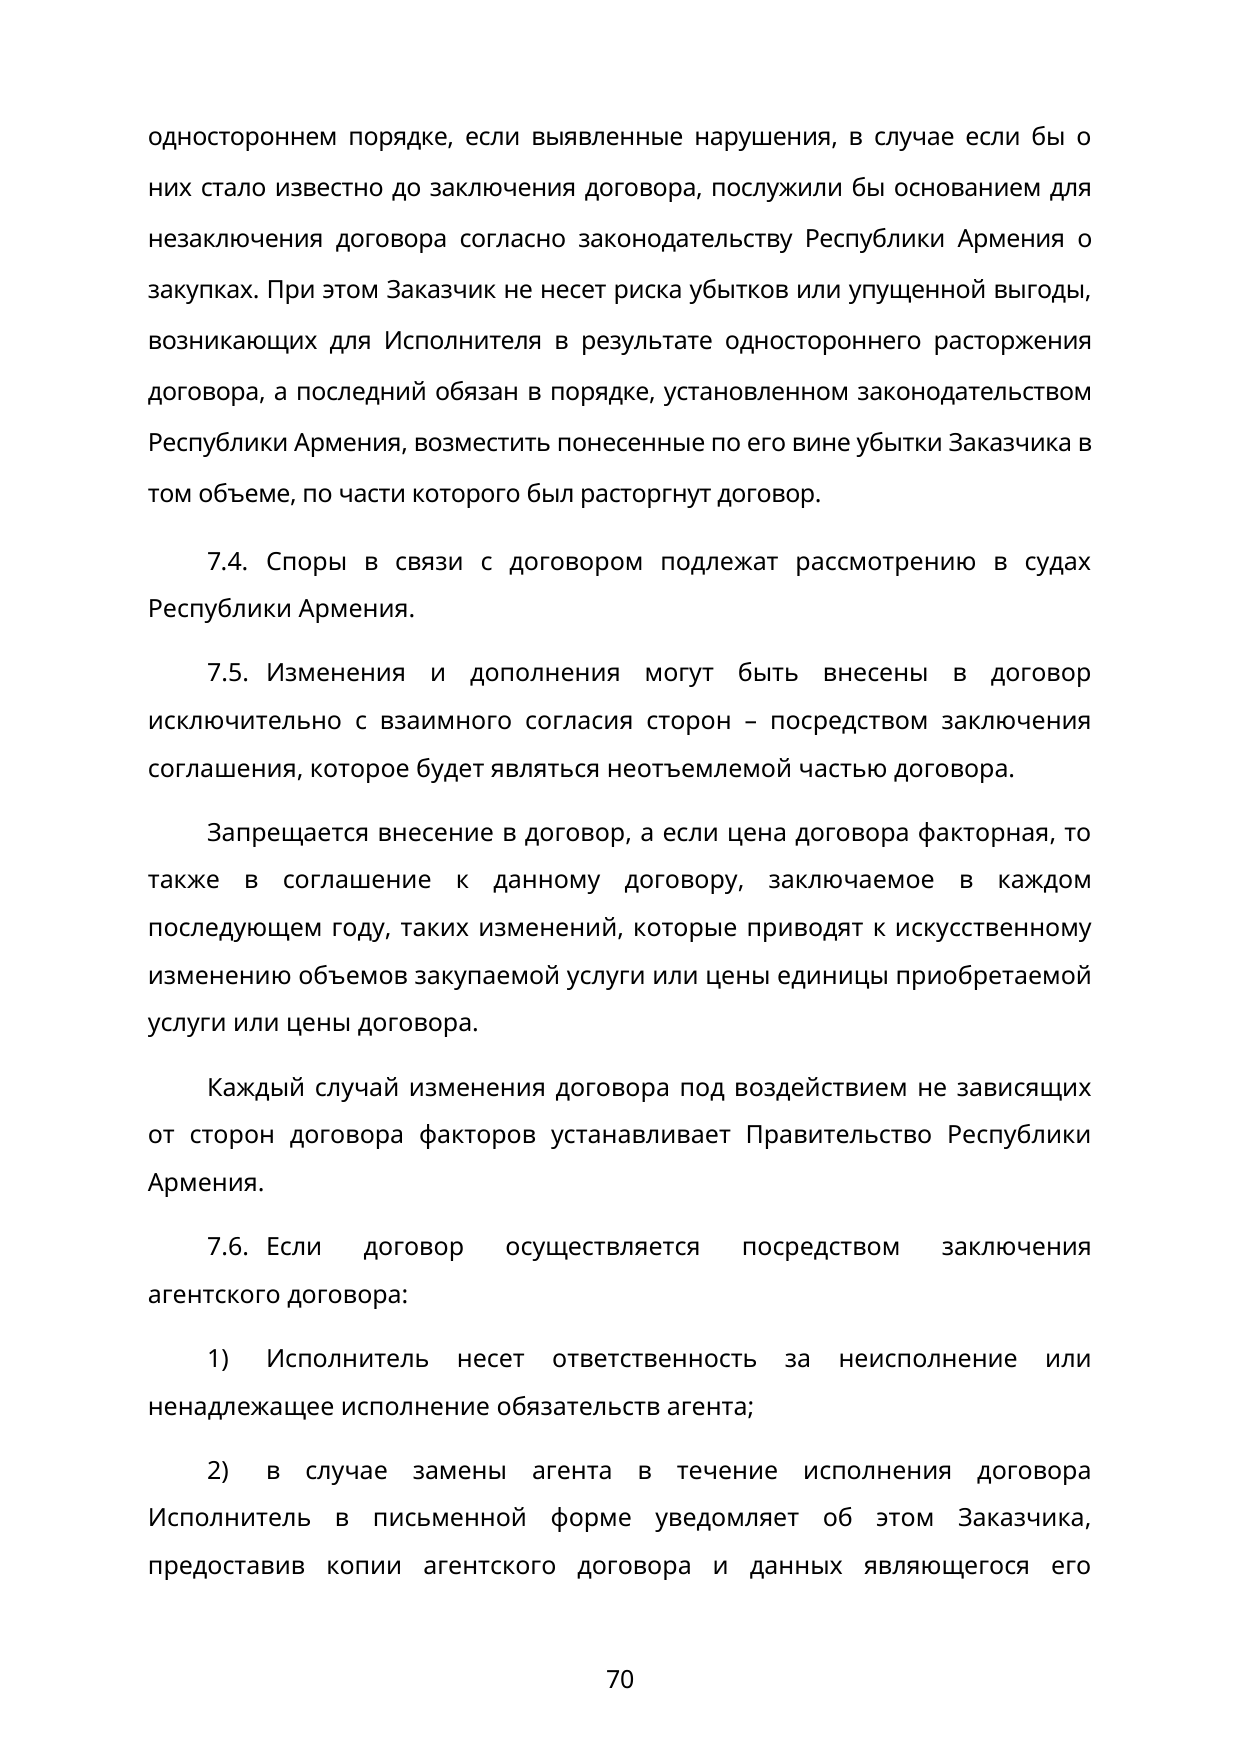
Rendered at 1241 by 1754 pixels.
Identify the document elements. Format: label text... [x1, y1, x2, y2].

text 7.5. Изменения и дополнения могут быть внесены в договор исключительно с взаимного согласия сторон – посредством заключения соглашения, которое будет являться неотъемлемой частью договора. [148, 655, 1092, 784]
text Запрещается внесение в договор, а если цена договора факторная, то также в соглашение к данному договору, заключаемое в каждом последующем году, таких изменений, которые приводят к искусственному изменению объемов закупаемой услуги или цены единицы приобретаемой услуги или цены договора. [148, 814, 1092, 1039]
text 1) Исполнитель несет ответственность за неисполнение или ненадлежащее исполнение обязательств агента; [148, 1341, 1092, 1422]
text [148, 1452, 1092, 1582]
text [148, 118, 1092, 509]
text 7.4. Споры в связи с договором подлежат рассмотрению в судах Республики Армения. [148, 543, 1092, 625]
text Каждый случай изменения договора под воздействием не зависящих от сторон договора факторов устанавливает Правительство Республики Армения. [148, 1069, 1092, 1198]
text 7.6. Если договор осуществляется посредством заключения агентского договора: [148, 1229, 1092, 1310]
